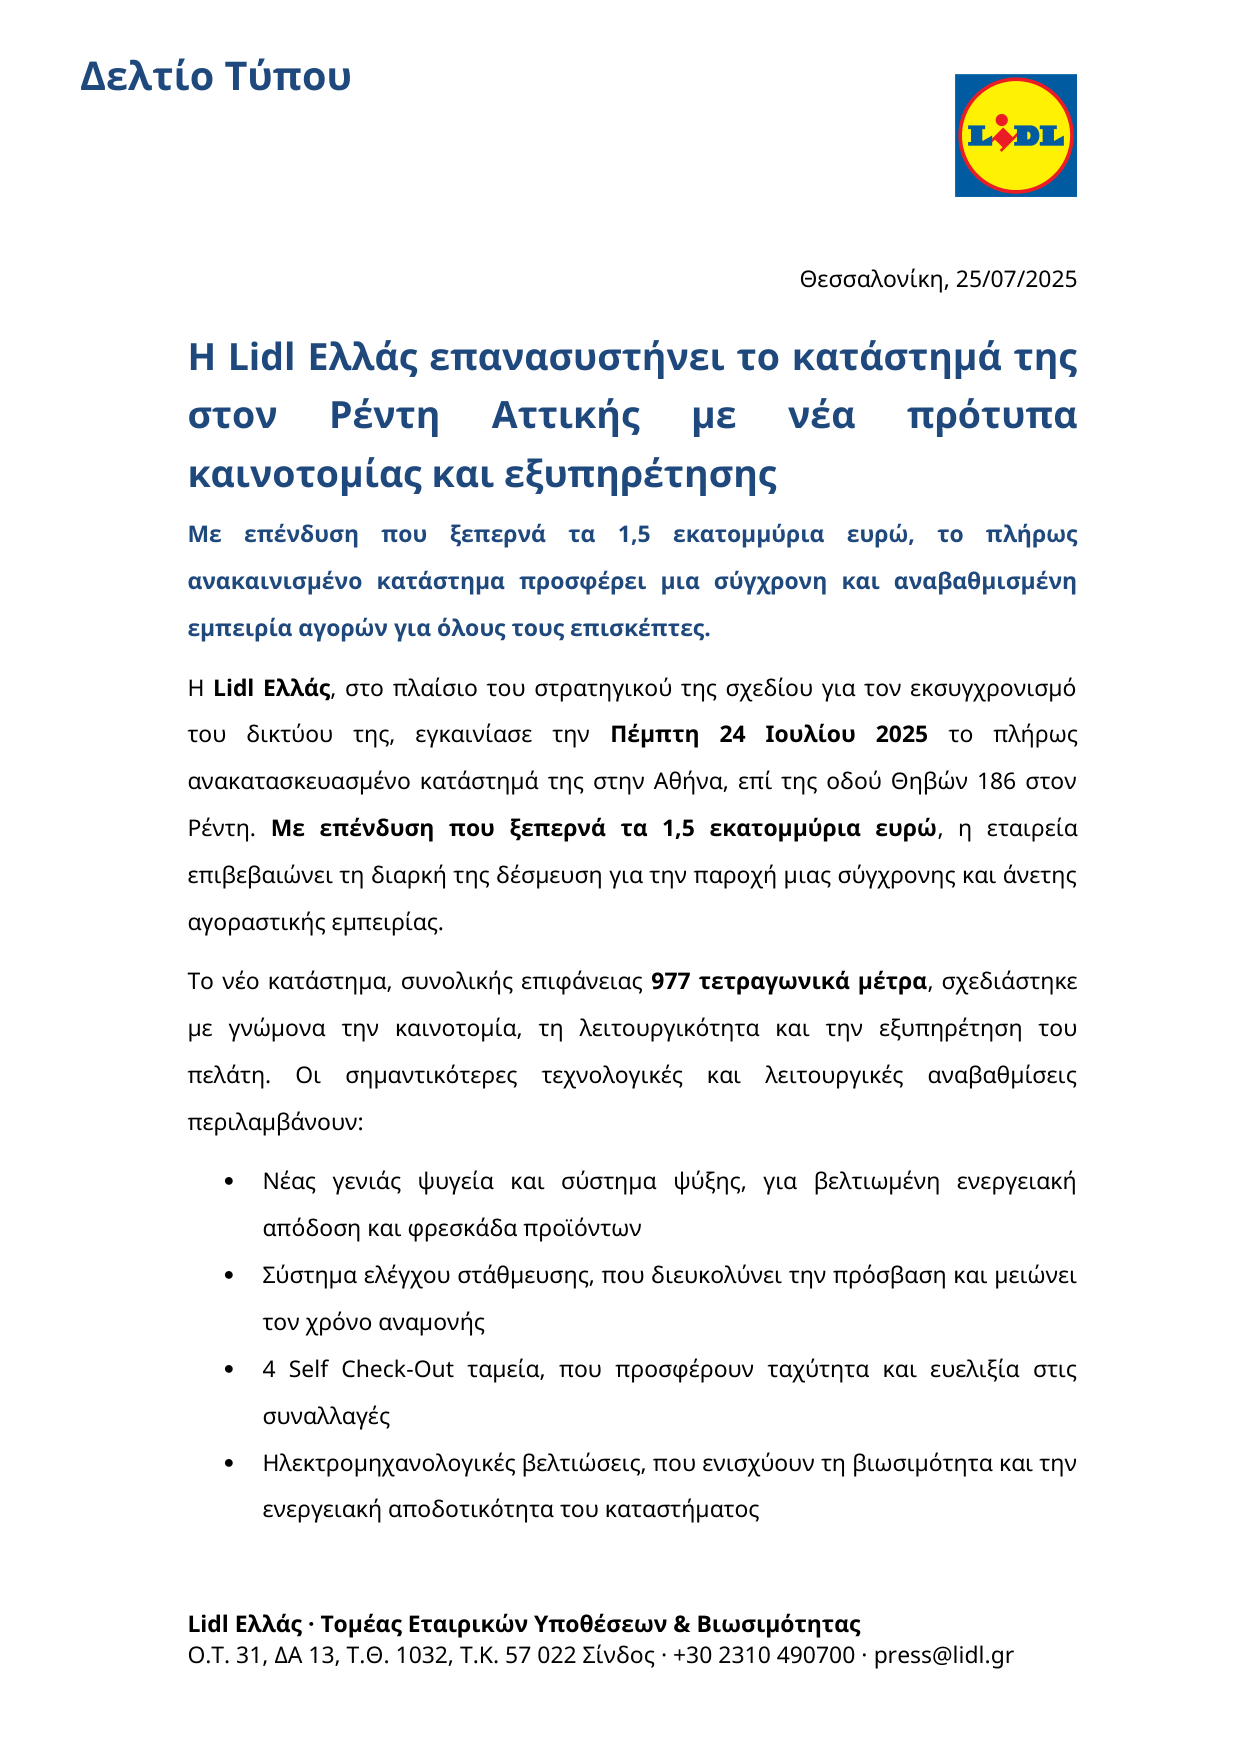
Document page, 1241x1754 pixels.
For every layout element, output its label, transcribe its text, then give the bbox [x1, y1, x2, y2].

list Σύστημα ελέγχου στάθμευσης, που διευκολύνει την πρόσβαση και μειώνει τον χρόνο αναμονής [225, 1259, 1078, 1337]
list Νέας γενιάς ψυγεία και σύστημα ψύξης, για βελτιωμένη ενεργειακή απόδοση και φρεσκάδα προϊόντων [225, 1165, 1078, 1243]
list 4 Self Check-Out ταμεία, που προσφέρουν ταχύτητα και ευελιξία στις συναλλαγές [225, 1353, 1078, 1431]
list Ηλεκτρομηχανολογικές βελτιώσεις, που ενισχύουν τη βιωσιμότητα και την ενεργειακή αποδοτικότητα του καταστήματος [225, 1446, 1078, 1524]
text Η Lidl Ελλάς, στο πλαίσιο του στρατηγικού της σχεδίου για τον εκσυγχρονισμό του δικτύου της, εγκαινίασε την Πέμπτη 24 Ιουλίου 2025 το πλήρως ανακατασκευασμένο κατάστημά της στην Αθήνα, επί της οδού Θηβών 186 στον Ρέντη. Με επένδυση που ξεπερνά τα 1,5 εκατομμύρια ευρώ, η εταιρεία επιβεβαιώνει τη διαρκή της δέσμευση για την παροχή μιας σύγχρονης και άνετης αγοραστικής εμπειρίας. [187, 671, 1078, 937]
text Η Lidl Ελλάς επανασυστήνει το κατάστημά της στον Ρέντη Αττικής με νέα πρότυπα καινοτομίας και εξυπηρέτησης [187, 330, 1078, 498]
text Το νέο κατάστημα, συνολικής επιφάνειας 977 τετραγωνικά μέτρα, σχεδιάστηκε με γνώμονα την καινοτομία, τη λειτουργικότητα και την εξυπηρέτηση του πελάτη. Οι σημαντικότερες τεχνολογικές και λειτουργικές αναβαθμίσεις περιλαμβάνουν: [187, 965, 1078, 1137]
picture [954, 73, 1078, 198]
text Θεσσαλονίκη, 25/07/2025 [187, 263, 1078, 294]
text Με επένδυση που ξεπερνά τα 1,5 εκατομμύρια ευρώ, το πλήρως ανακαινισμένο κατάστημα προσφέρει μια σύγχρονη και αναβαθμισμένη εμπειρία αγορών για όλους τους επισκέπτες. [187, 518, 1078, 643]
